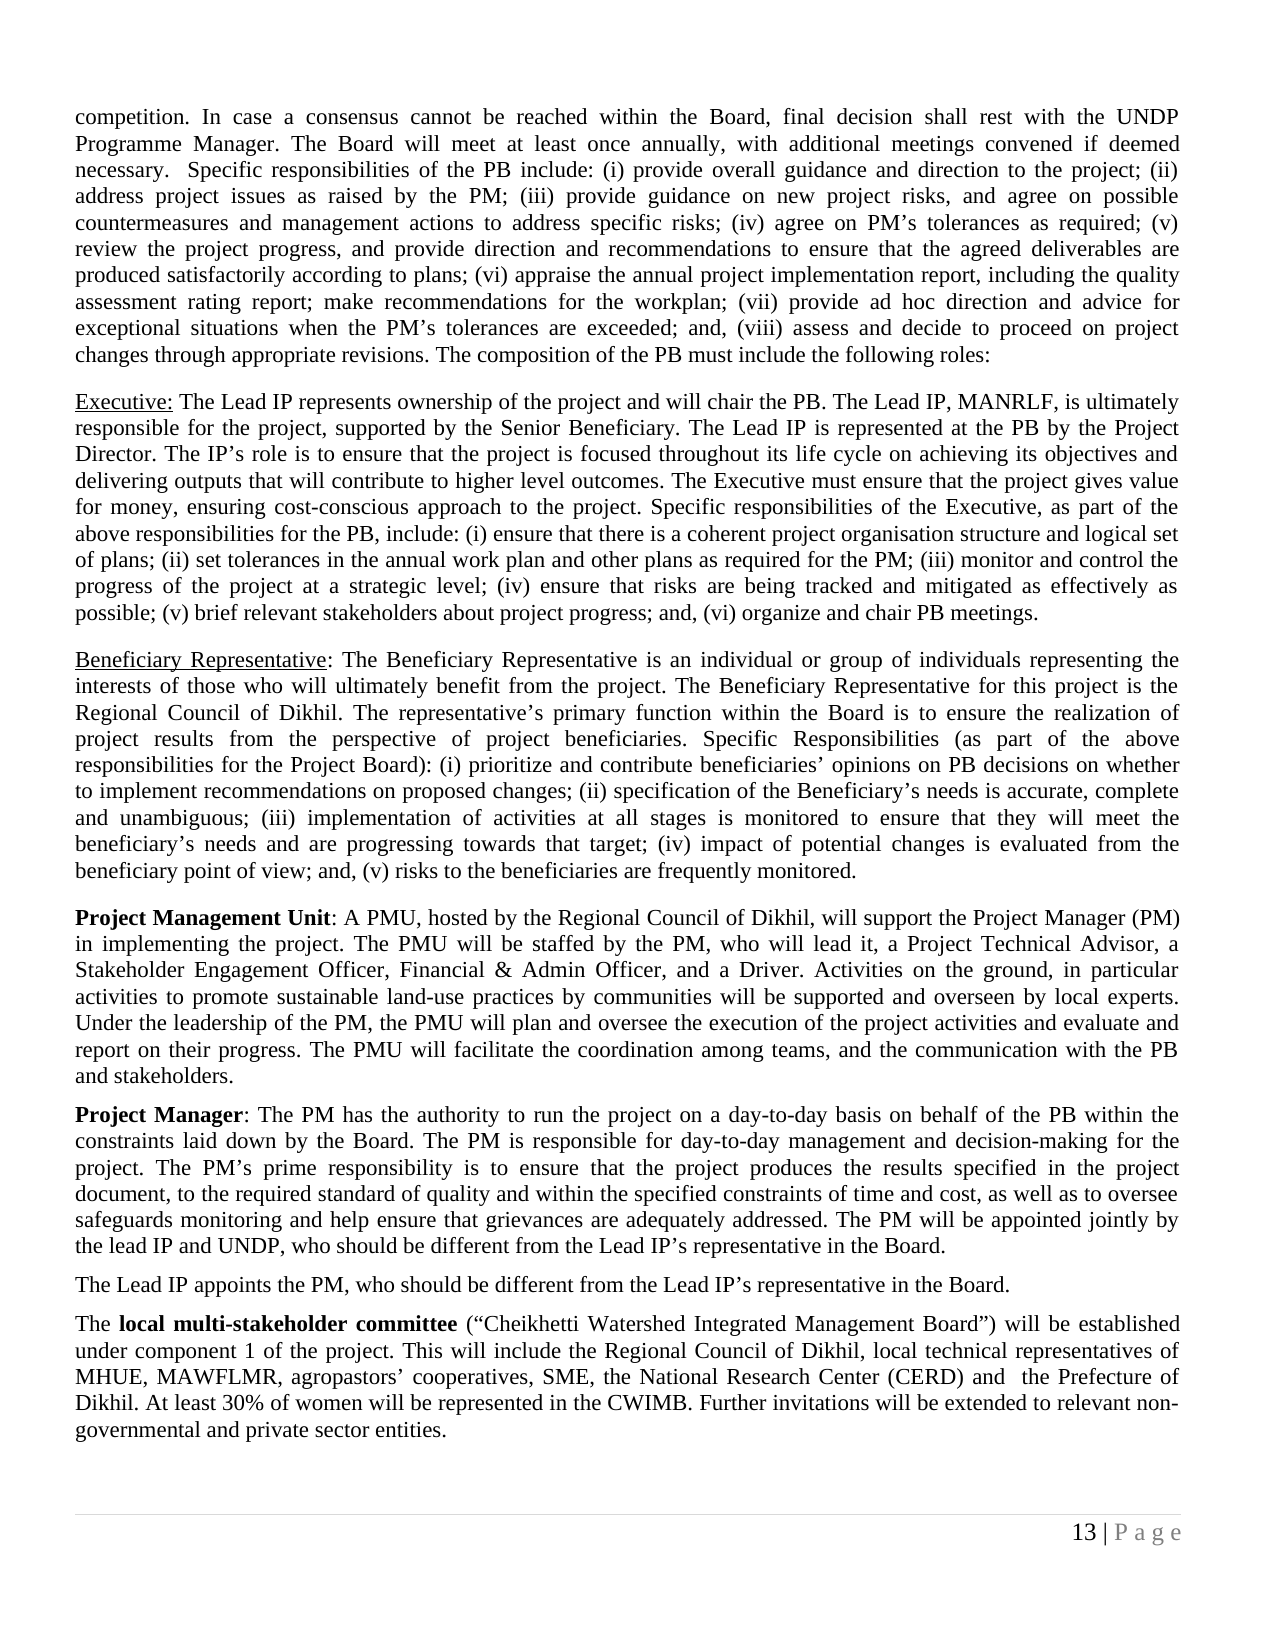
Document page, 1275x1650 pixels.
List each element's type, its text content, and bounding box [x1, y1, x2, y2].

text Project Management Unit: A PMU, hosted by the Regional Council of Dikhil, will support the Project Manager (PM) in implementing the project. The PMU will be staffed by the PM, who will lead it, a Project Technical Advisor, a Stakeholder Engagement Officer, Financial & Admin Officer, and a Driver. Activities on the ground, in particular activities to promote sustainable land-use practices by communities will be supported and overseen by local experts. Under the leadership of the PM, the PMU will plan and oversee the execution of the project activities and evaluate and report on their progress. The PMU will facilitate the coordination among teams, and the communication with the PB and stakeholders. [75, 904, 1181, 1088]
text Project Manager: The PM has the authority to run the project on a day-to-day basis on behalf of the PB within the constraints laid down by the Board. The PM is responsible for day-to-day management and decision-making for the project. The PM’s prime responsibility is to ensure that the project produces the results specified in the project document, to the required standard of quality and within the specified constraints of time and cost, as well as to oversee safeguards monitoring and help ensure that grievances are adequately addressed. The PM will be appointed jointly by the lead IP and UNDP, who should be different from the Lead IP’s representative in the Board. [75, 1101, 1181, 1259]
text Beneficiary Representative: The Beneficiary Representative is an individual or group of individuals representing the interests of those who will ultimately benefit from the project. The Beneficiary Representative for this project is the Regional Council of Dikhil. The representative’s primary function within the Board is to ensure the realization of project results from the perspective of project beneficiaries. Specific Responsibilities (as part of the above responsibilities for the Project Board): (i) prioritize and contribute beneficiaries’ opinions on PB decisions on whether to implement recommendations on proposed changes; (ii) specification of the Beneficiary’s needs is accurate, complete and unambiguous; (iii) implementation of activities at all stages is monitored to ensure that they will meet the beneficiary’s needs and are progressing towards that target; (iv) impact of potential changes is evaluated from the beneficiary point of view; and, (v) risks to the beneficiaries are frequently monitored. [75, 646, 1181, 883]
text The local multi-stakeholder committee (“Cheikhetti Watershed Integrated Management Board”) will be established under component 1 of the project. This will include the Regional Council of Dikhil, local technical representatives of MHUE, MAWFLMR, agropastors’ cooperatives, SME, the National Research Center (CERD) and the Prefecture of Dikhil. At least 30% of women will be represented in the CWIMB. Further invitations will be extended to relevant non-governmental and private sector entities. [75, 1310, 1181, 1442]
text The Lead IP appoints the PM, who should be different from the Lead IP’s representative in the Board. [75, 1271, 1181, 1298]
text Executive: The Lead IP represents ownership of the project and will chair the PB. The Lead IP, MANRLF, is ultimately responsible for the project, supported by the Senior Beneficiary. The Lead IP is represented at the PB by the Project Director. The IP’s role is to ensure that the project is focused throughout its life cycle on achieving its objectives and delivering outputs that will contribute to higher level outcomes. The Executive must ensure that the project gives value for money, ensuring cost-conscious approach to the project. Specific responsibilities of the Executive, as part of the above responsibilities for the PB, include: (i) ensure that there is a coherent project organisation structure and logical set of plans; (ii) set tolerances in the annual work plan and other plans as required for the PM; (iii) monitor and control the progress of the project at a strategic level; (iv) ensure that risks are being tracked and mitigated as effectively as possible; (v) brief relevant stakeholders about project progress; and, (vi) organize and chair PB meetings. [75, 388, 1181, 625]
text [75, 103, 1181, 367]
